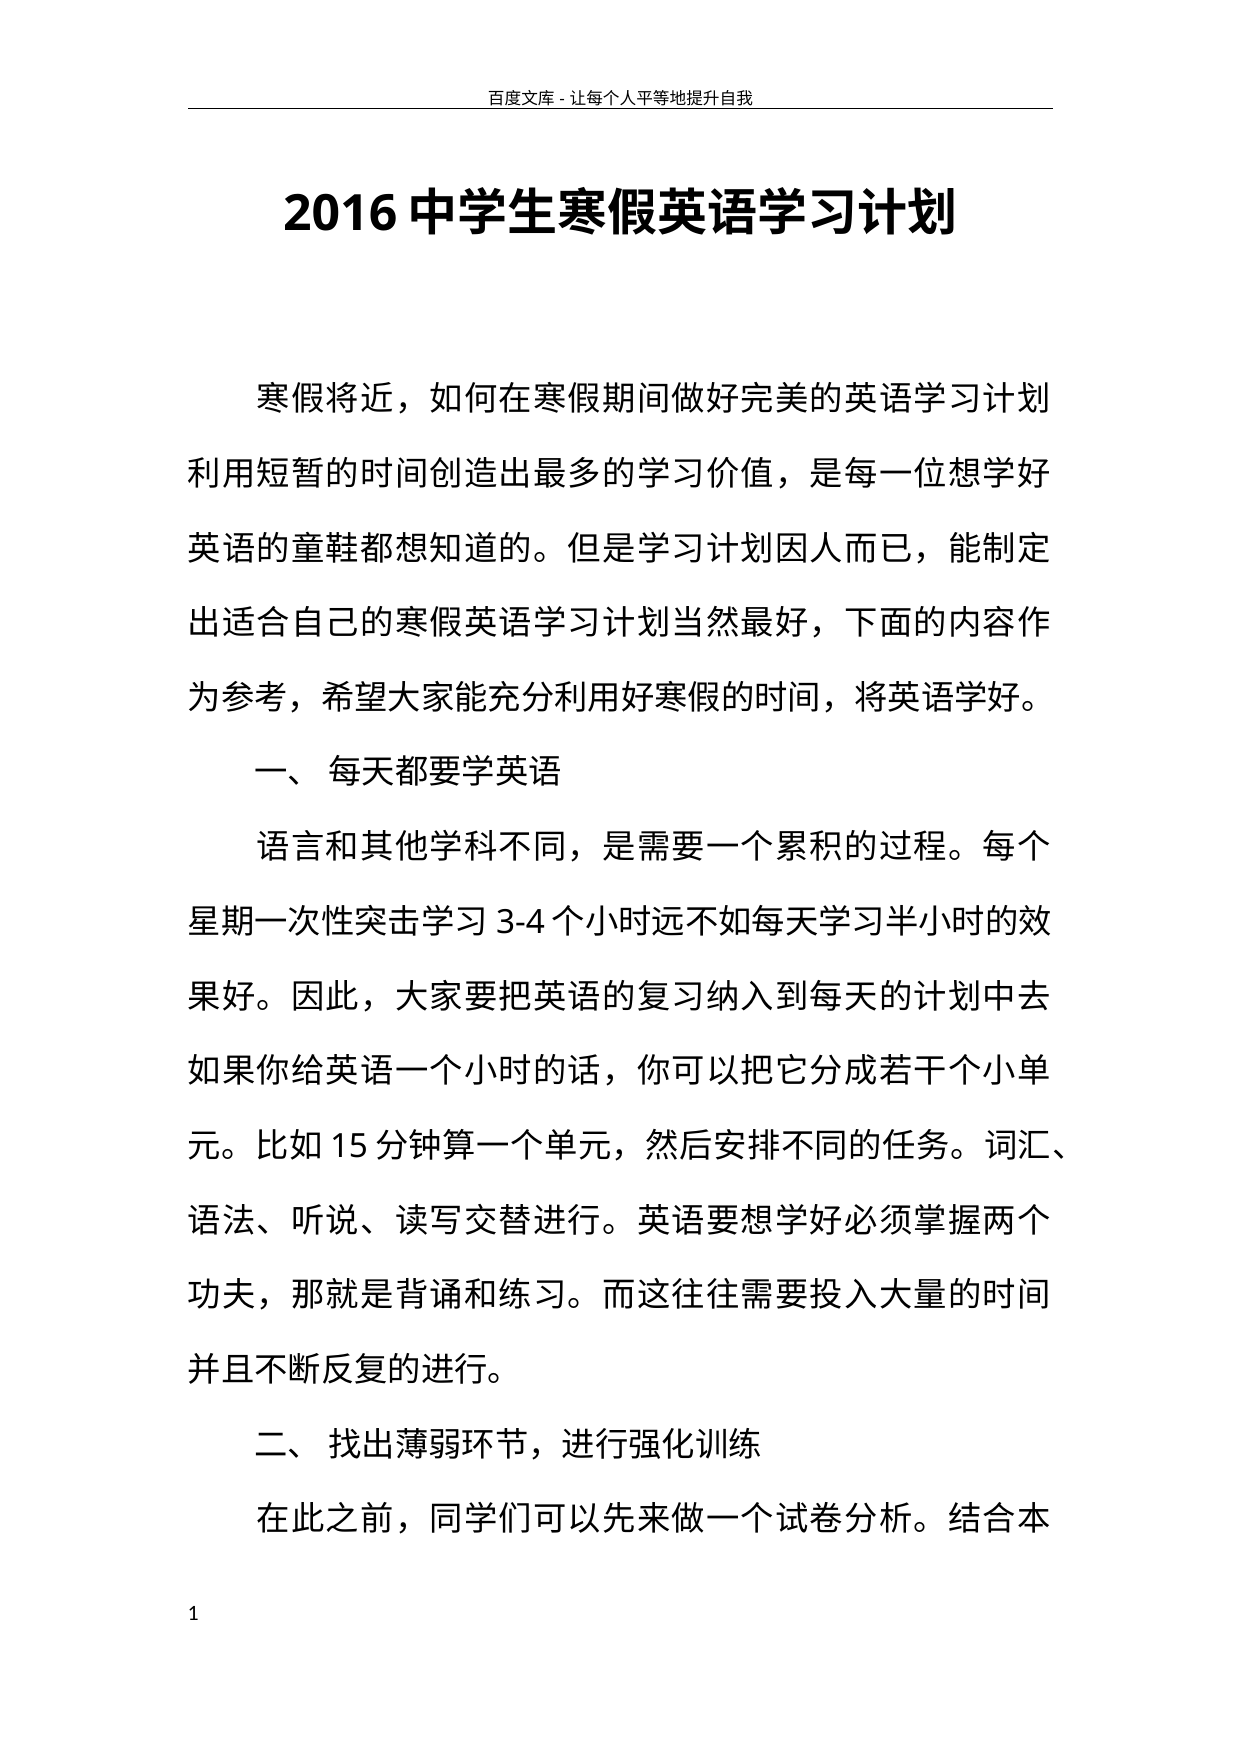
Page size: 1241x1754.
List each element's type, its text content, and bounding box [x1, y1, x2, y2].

text 2016中学生寒假英语学习计划 [187, 160, 1053, 257]
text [187, 289, 1053, 1549]
